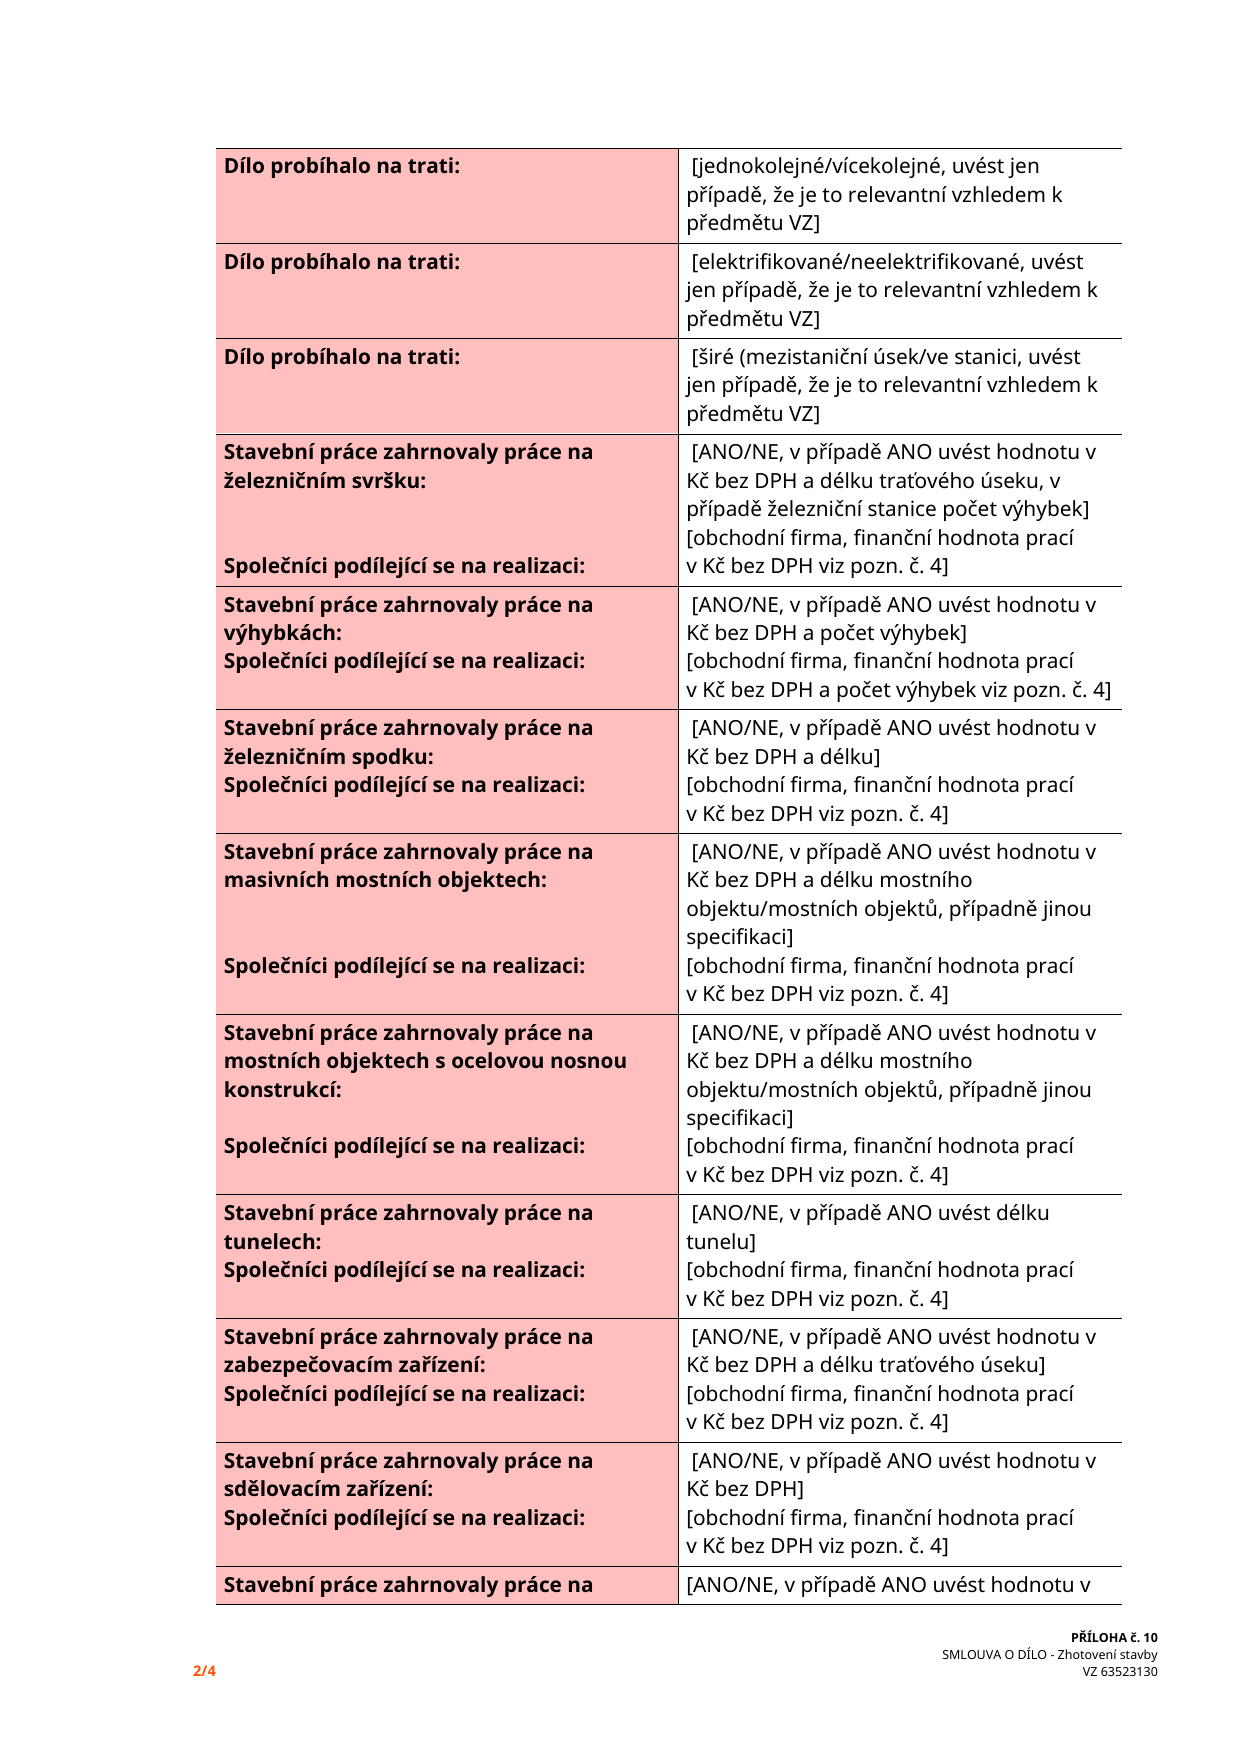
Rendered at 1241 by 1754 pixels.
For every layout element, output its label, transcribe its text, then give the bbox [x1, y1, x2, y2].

table_cell [ANO/NE, v případě ANO uvést hodnotu v Kč bez DPH a počet výhybek] [obchodní firma, finanční hodnota prací v Kč bez DPH a počet výhybek viz pozn. č. 4] [679, 587, 1122, 709]
table_cell [elektrifikované/neelektrifikované, uvést jen případě, že je to relevantní vzhledem k předmětu VZ] [679, 244, 1122, 338]
table_cell [ANO/NE, v případě ANO uvést hodnotu v Kč bez DPH a délku traťového úseku] [obchodní firma, finanční hodnota prací v Kč bez DPH viz pozn. č. 4] [679, 1319, 1122, 1442]
table_cell Dílo probíhalo na trati: [216, 339, 678, 433]
table_cell [ANO/NE, v případě ANO uvést délku tunelu] [obchodní firma, finanční hodnota prací v Kč bez DPH viz pozn. č. 4] [679, 1195, 1122, 1318]
table_cell [ANO/NE, v případě ANO uvést hodnotu v Kč bez DPH] [obchodní firma, finanční hodnota prací v Kč bez DPH viz pozn. č. 4] [679, 1443, 1122, 1566]
table_cell Stavební práce zahrnovaly práce na železničním svršku: Společníci podílející se na realizaci: [216, 435, 678, 586]
table_cell [ANO/NE, v případě ANO uvést hodnotu v Kč bez DPH a délku traťového úseku, v případě železniční stanice počet výhybek] [obchodní firma, finanční hodnota prací v Kč bez DPH viz pozn. č. 4] [679, 435, 1122, 586]
table_cell Stavební práce zahrnovaly práce na sdělovacím zařízení: Společníci podílející se na realizaci: [216, 1443, 678, 1566]
table_cell Stavební práce zahrnovaly práce na masivních mostních objektech: Společníci podílející se na realizaci: [216, 834, 678, 1014]
table_cell Stavební práce zahrnovaly práce na železničním spodku: Společníci podílející se na realizaci: [216, 710, 678, 833]
table_cell [jednokolejné/vícekolejné, uvést jen případě, že je to relevantní vzhledem k předmětu VZ] [679, 149, 1122, 243]
table_cell [širé (mezistaniční úsek/ve stanici, uvést jen případě, že je to relevantní vzhledem k předmětu VZ] [679, 339, 1122, 433]
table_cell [679, 1567, 1122, 1604]
table_cell [ANO/NE, v případě ANO uvést hodnotu v Kč bez DPH a délku mostního objektu/mostních objektů, případně jinou specifikaci] [obchodní firma, finanční hodnota prací v Kč bez DPH viz pozn. č. 4] [679, 1015, 1122, 1194]
table_cell Dílo probíhalo na trati: [216, 149, 678, 243]
table_cell [ANO/NE, v případě ANO uvést hodnotu v Kč bez DPH a délku mostního objektu/mostních objektů, případně jinou specifikaci] [obchodní firma, finanční hodnota prací v Kč bez DPH viz pozn. č. 4] [679, 834, 1122, 1014]
table_cell Stavební práce zahrnovaly práce na výhybkách: Společníci podílející se na realizaci: [216, 587, 678, 709]
table_cell Stavební práce zahrnovaly práce na tunelech: Společníci podílející se na realizaci: [216, 1195, 678, 1318]
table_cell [216, 1567, 678, 1604]
table_cell Stavební práce zahrnovaly práce na zabezpečovacím zařízení: Společníci podílející se na realizaci: [216, 1319, 678, 1442]
table_cell Stavební práce zahrnovaly práce na mostních objektech s ocelovou nosnou konstrukcí: Společníci podílející se na realizaci: [216, 1015, 678, 1194]
table_cell Dílo probíhalo na trati: [216, 244, 678, 338]
table_cell [ANO/NE, v případě ANO uvést hodnotu v Kč bez DPH a délku] [obchodní firma, finanční hodnota prací v Kč bez DPH viz pozn. č. 4] [679, 710, 1122, 833]
